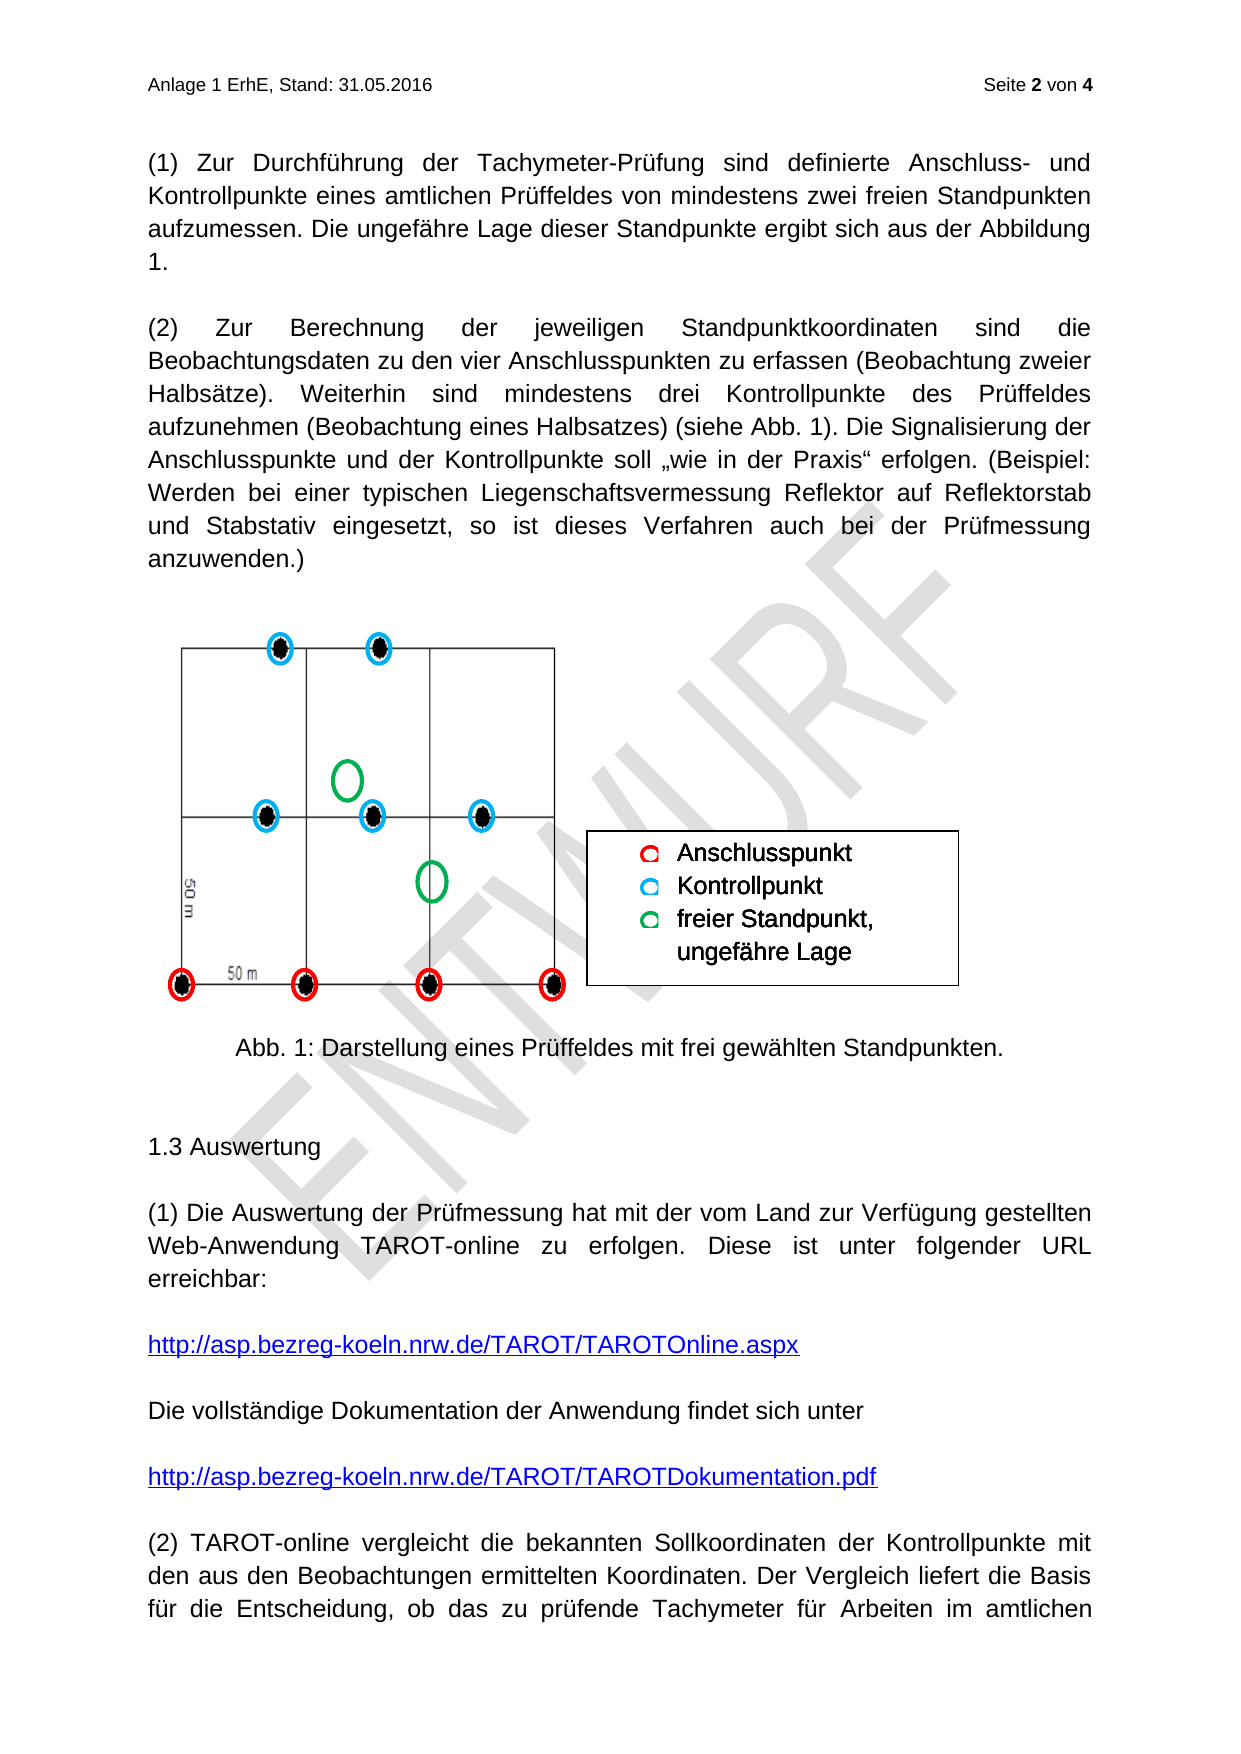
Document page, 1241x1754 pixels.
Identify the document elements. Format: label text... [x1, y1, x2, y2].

picture [152, 615, 587, 1024]
text (2) Zur Berechnung der jeweiligen Standpunktkoordinaten sind die Beobachtungsdaten zu den vier Anschlusspunkten zu erfassen (Beobachtung zweier Halbsätze). Weiterhin sind mindestens drei Kontrollpunkte des Prüffeldes aufzunehmen (Beobachtung eines Halbsatzes) (siehe Abb. 1). Die Signalisierung der Anschlusspunkte und der Kontrollpunkte soll „wie in der Praxis“ erfolgen. (Beispiel: Werden bei einer typischen Liegenschaftsvermessung Reflektor auf Reflektorstab und Stabstativ eingesetzt, so ist dieses Verfahren auch bei der Prüfmessung anzuwenden.) [148, 313, 1093, 573]
text (1) Die Auswertung der Prüfmessung hat mit der vom Land zur Verfügung gestellten Web-Anwendung TAROT-online zu erfolgen. Diese ist unter folgender URL erreichbar: [148, 1198, 1093, 1292]
text Die vollständige Dokumentation der Anwendung findet sich unter [148, 1396, 1093, 1424]
text http://asp.bezreg-koeln.nrw.de/TAROT/TAROTOnline.aspx [148, 1330, 1093, 1358]
text 1.3 Auswertung [148, 1132, 1093, 1160]
text (1) Zur Durchführung der Tachymeter-Prüfung sind definierte Anschluss- und Kontrollpunkte eines amtlichen Prüffeldes von mindestens zwei freien Standpunkten aufzumessen. Die ungefähre Lage dieser Standpunkte ergibt sich aus der Abbildung 1. [148, 148, 1093, 275]
text http://asp.bezreg-koeln.nrw.de/TAROT/TAROTDokumentation.pdf [148, 1462, 1093, 1491]
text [148, 1528, 1093, 1623]
